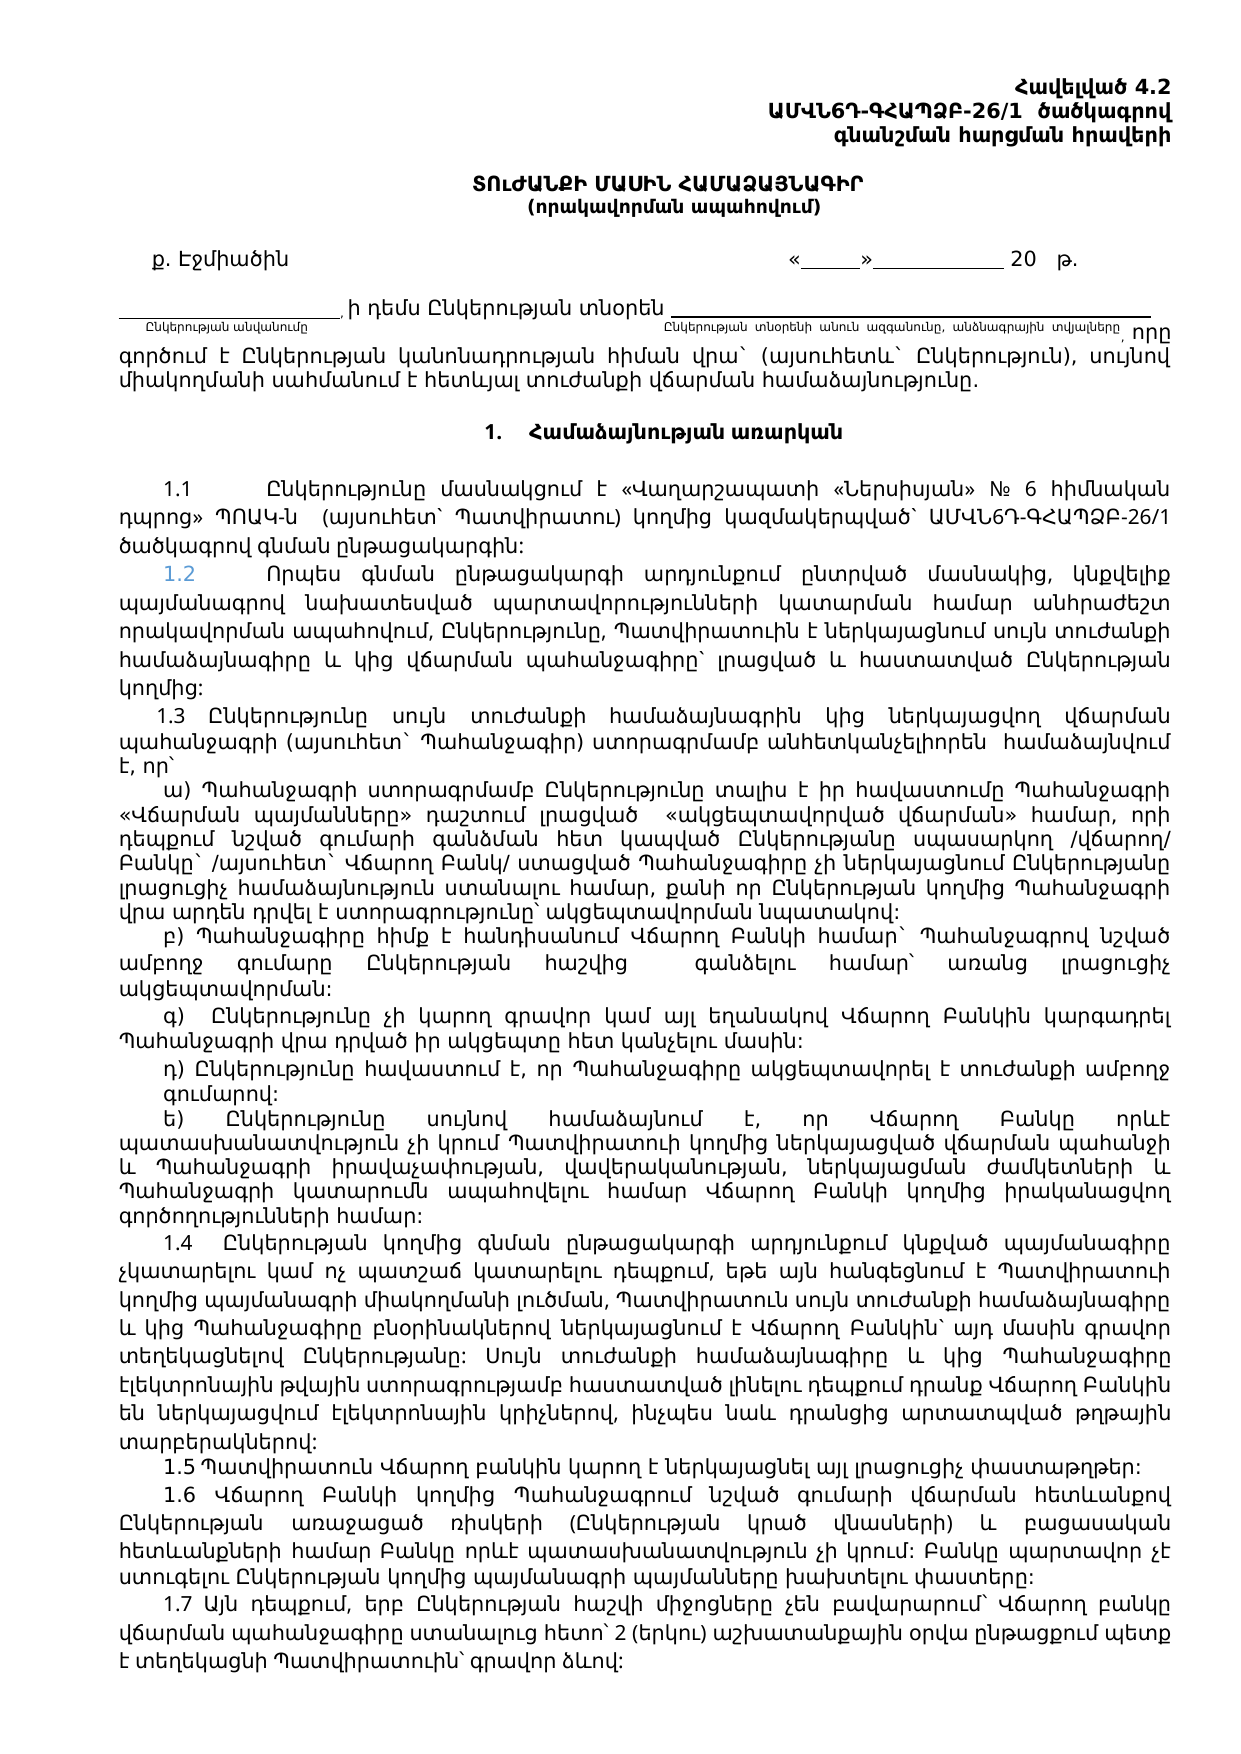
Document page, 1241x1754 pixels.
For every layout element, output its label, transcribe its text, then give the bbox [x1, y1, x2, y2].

text ե) Ընկերությունը սույնով համաձայնում է, որ Վճարող Բանկը որևէ պատասխանատվություն չի կրում Պատվիրատուի կողմից ներկայացված վճարման պահանջի և Պահանջագրի իրավաչափության, վավերականության, ներկայացման ժամկետների և Պահանջագրի կատարումն ապահովելու համար Վճարող Բանկի կողմից իրականացվող գործողությունների համար: [118, 1107, 1171, 1228]
text դ) Ընկերությունը հավաստում է, որ Պահանջագիրը ակցեպտավորել է տուժանքի ամբողջ գումարով: [163, 1054, 1171, 1107]
text 1.4 Ընկերության կողմից գնման ընթացակարգի արդյունքում կնքված պայմանագիրը չկատարելու կամ ոչ պատշաճ կատարելու դեպքում, եթե այն հանգեցնում է Պատվիրատուի կողմից պայմանագրի միակողմանի լուծման, Պատվիրատուն սույն տուժանքի համաձայնագիրը և կից Պահանջագիրը բնօրինակներով ներկայացնում է Վճարող Բանկին` այդ մասին գրավոր տեղեկացնելով Ընկերությանը: Սույն տուժանքի համաձայնագիրը և կից Պահանջագիրը էլեկտրոնային թվային ստորագրությամբ հաստատված լինելու դեպքում դրանք Վճարող Բանկին են ներկայացվում էլեկտրոնային կրիչներով, ինչպես նաև դրանցից արտատպված թղթային տարբերակներով: [118, 1228, 1171, 1455]
text ԱՄՎՆ6Դ-ԳՀԱՊՁԲ-26/1 ծածկագրով [118, 99, 1171, 123]
text ՏՈւԺԱՆՔԻ ՄԱՍԻՆ ՀԱՄԱՁԱՅՆԱԳԻՐ [118, 172, 1171, 196]
text բ) Պահանջագիրը հիմք է հանդիսանում Վճարող Բանկի համար` Պահանջագրով նշված ամբողջ գումարը Ընկերության հաշվից գանձելու համար՝ առանց լրացուցիչ ակցեպտավորման: [118, 924, 1171, 1001]
text Ընկերության անվանումը Ընկերության տնօրենի անուն ազգանունը, անձնագրային տվյալները, որը գործում է Ընկերության կանոնադրության հիման վրա` (այսուհետև` Ընկերություն), սույնով միակողմանի սահմանում է հետևյալ տուժանքի վճարման համաձայնությունը. [118, 320, 1171, 393]
list Ընկերությունը մասնակցում է «Վաղարշապատի «Ներսիսյան» № 6 հիմնական դպրոց» ՊՈԱԿ-ն (այսուհետ` Պատվիրատու) կողմից կազմակերպված` ԱՄՎՆ6Դ-ԳՀԱՊՁԲ-26/1 ծածկագրով գնման ընթացակարգին: [118, 474, 1171, 559]
text 1.3 Ընկերությունը սույն տուժանքի համաձայնագրին կից ներկայացվող վճարման պահանջագրի (այսուհետ` Պահանջագիր) ստորագրմամբ անհետկանչելիորեն համաձայնվում է, որ՝ [118, 702, 1171, 778]
text , ի դեմս Ընկերության տնօրեն [118, 296, 1171, 320]
text գ) Ընկերությունը չի կարող գրավոր կամ այլ եղանակով Վճարող Բանկին կարգադրել Պահանջագրի վրա դրված իր ակցեպտը հետ կանչելու մասին: [118, 1001, 1171, 1054]
list Պատվիրատուն Վճարող բանկին կարող է ներկայացնել այլ լրացուցիչ փաստաթղթեր: [163, 1455, 1171, 1480]
text 1.7 Այն դեպքում, երբ Ընկերության հաշվի միջոցները չեն բավարարում՝ Վճարող բանկը վճարման պահանջագիրը ստանալուց հետո՝ 2 (երկու) աշխատանքային օրվա ընթացքում պետք է տեղեկացնի Պատվիրատուին՝ գրավոր ձևով: [118, 1589, 1171, 1674]
text (որակավորման ապահովում) [118, 196, 1171, 218]
list Որպես գնման ընթացակարգի արդյունքում ընտրված մասնակից, կնքվելիք պայմանագրով նախատեսված պարտավորությունների կատարման համար անհրաժեշտ որակավորման ապահովում, Ընկերությունը, Պատվիրատուին է ներկայացնում սույն տուժանքի համաձայնագիրը և կից վճարման պահանջագիրը` լրացված և հաստատված Ընկերության կողմից: [118, 559, 1171, 702]
text ա) Պահանջագրի ստորագրմամբ Ընկերությունը տալիս է իր հավաստումը Պահանջագրի «Վճարման պայմանները» դաշտում լրացված «ակցեպտավորված վճարման» համար, որի դեպքում նշված գումարի գանձման հետ կապված Ընկերությանը սպասարկող /վճարող/ Բանկը` /այսուհետ` Վճարող Բանկ/ ստացված Պահանջագիրը չի ներկայացնում Ընկերությանը լրացուցիչ համաձայնություն ստանալու համար, քանի որ Ընկերության կողմից Պահանջագրի վրա արդեն դրվել է ստորագրությունը՝ ակցեպտավորման նպատակով: [118, 778, 1171, 924]
text ք. Էջմիածին « » 20 թ. [118, 247, 1171, 271]
list Համաձայնության առարկան [156, 417, 1171, 445]
text գնանշման հարցման հրավերի [118, 123, 1171, 148]
text Հավելված 4.2 [118, 75, 1171, 99]
text 1.6 Վճարող Բանկի կողմից Պահանջագրում նշված գումարի վճարման հետևանքով Ընկերության առաջացած ռիսկերի (Ընկերության կրած վնասների) և բացասական հետևանքների համար Բանկը որևէ պատասխանատվություն չի կրում: Բանկը պարտավոր չէ ստուգելու Ընկերության կողմից պայմանագրի պայմանները խախտելու փաստերը: [118, 1480, 1171, 1589]
